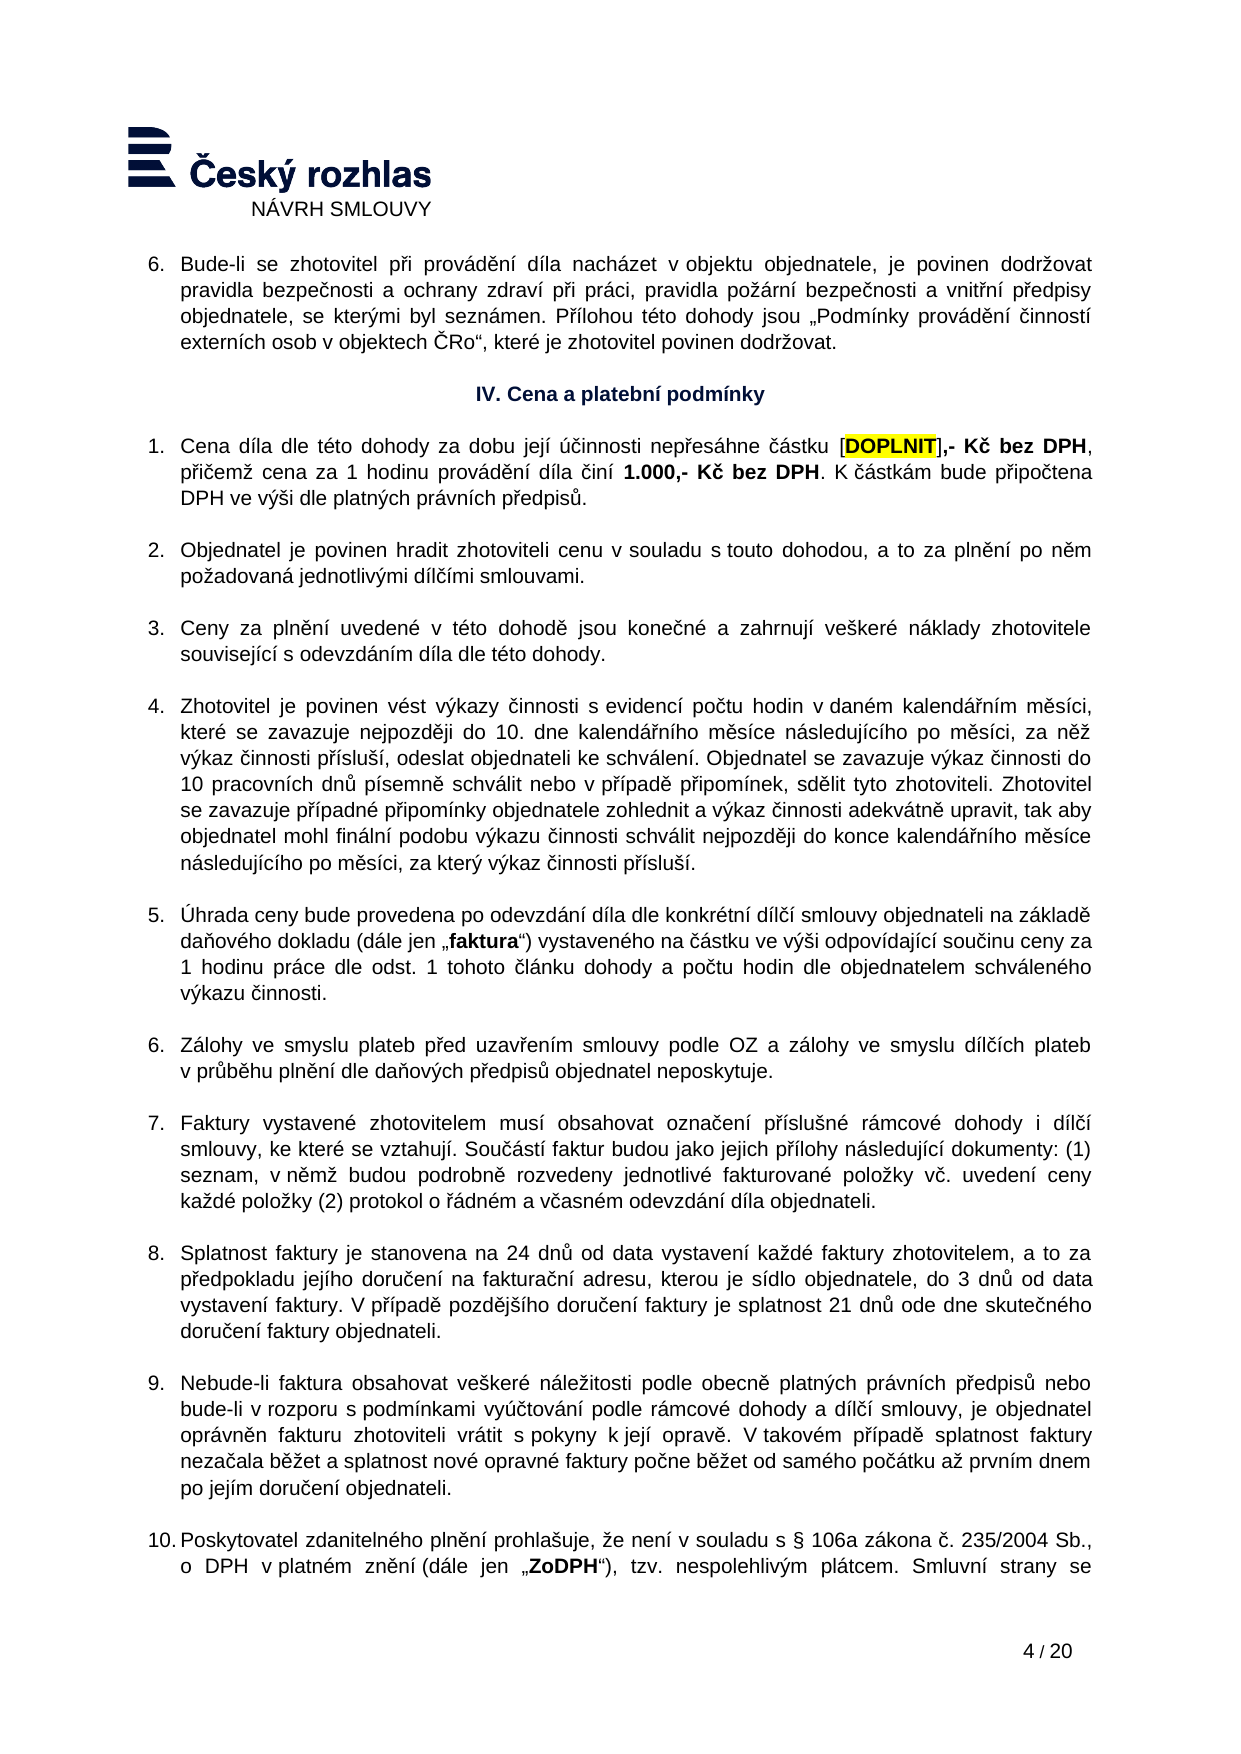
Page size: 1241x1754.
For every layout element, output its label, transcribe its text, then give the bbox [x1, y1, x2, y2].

list Zhotovitel je povinen vést výkazy činnosti s evidencí počtu hodin v daném kalendářním měsíci, které se zavazuje nejpozději do 10. dne kalendářního měsíce následujícího po měsíci, za něž výkaz činnosti přísluší, odeslat objednateli ke schválení. Objednatel se zavazuje výkaz činnosti do 10 pracovních dnů písemně schválit nebo v případě připomínek, sdělit tyto zhotoviteli. Zhotovitel se zavazuje případné připomínky objednatele zohlednit a výkaz činnosti adekvátně upravit, tak aby objednatel mohl finální podobu výkazu činnosti schválit nejpozději do konce kalendářního měsíce následujícího po měsíci, za který výkaz činnosti přísluší. [148, 693, 1093, 875]
list Faktury vystavené zhotovitelem musí obsahovat označení příslušné rámcové dohody i dílčí smlouvy, ke které se vztahují. Součástí faktur budou jako jejich přílohy následující dokumenty: (1) seznam, v němž budou podrobně rozvedeny jednotlivé fakturované položky vč. uvedení ceny každé položky (2) protokol o řádném a včasném odevzdání díla objednateli. [148, 1109, 1093, 1214]
list Objednatel je povinen hradit zhotoviteli cenu v souladu s touto dohodou, a to za plnění po něm požadovaná jednotlivými dílčími smlouvami. [148, 537, 1093, 589]
list Nebude-li faktura obsahovat veškeré náležitosti podle obecně platných právních předpisů nebo bude-li v rozporu s podmínkami vyúčtování podle rámcové dohody a dílčí smlouvy, je objednatel oprávněn fakturu zhotoviteli vrátit s pokyny k její opravě. V takovém případě splatnost faktury nezačala běžet a splatnost nové opravné faktury počne běžet od samého počátku až prvním dnem po jejím doručení objednateli. [148, 1370, 1093, 1500]
list Zálohy ve smyslu plateb před uzavřením smlouvy podle OZ a zálohy ve smyslu dílčích plateb v průběhu plnění dle daňových předpisů objednatel neposkytuje. [148, 1031, 1093, 1083]
list Ceny za plnění uvedené v této dohodě jsou konečné a zahrnují veškeré náklady zhotovitele související s odevzdáním díla dle této dohody. [148, 615, 1093, 667]
list Bude-li se zhotovitel při provádění díla nacházet v objektu objednatele, je povinen dodržovat pravidla bezpečnosti a ochrany zdraví při práci, pravidla požární bezpečnosti a vnitřní předpisy objednatele, se kterými byl seznámen. Přílohou této dohody jsou „Podmínky provádění činností externích osob v objektech ČRo“, které je zhotovitel povinen dodržovat. [148, 250, 1093, 354]
list Splatnost faktury je stanovena na 24 dnů od data vystavení každé faktury zhotovitelem, a to za předpokladu jejího doručení na fakturační adresu, kterou je sídlo objednatele, do 3 dnů od data vystavení faktury. V případě pozdějšího doručení faktury je splatnost 21 dnů ode dne skutečného doručení faktury objednateli. [148, 1240, 1093, 1344]
list Cena díla dle této dohody za dobu její účinnosti nepřesáhne částku [DOPLNIT],- Kč bez DPH, přičemž cena za 1 hodinu provádění díla činí 1.000,- Kč bez DPH. K částkám bude připočtena DPH ve výši dle platných právních předpisů. [148, 432, 1093, 511]
subtitle Cena a platební podmínky [148, 380, 1093, 406]
list Úhrada ceny bude provedena po odevzdání díla dle konkrétní dílčí smlouvy objednateli na základě daňového dokladu (dále jen „faktura“) vystaveného na částku ve výši odpovídající součinu ceny za 1 hodinu práce dle odst. 1 tohoto článku dohody a počtu hodin dle objednatelem schváleného výkazu činnosti. [148, 901, 1093, 1005]
picture [128, 127, 431, 193]
